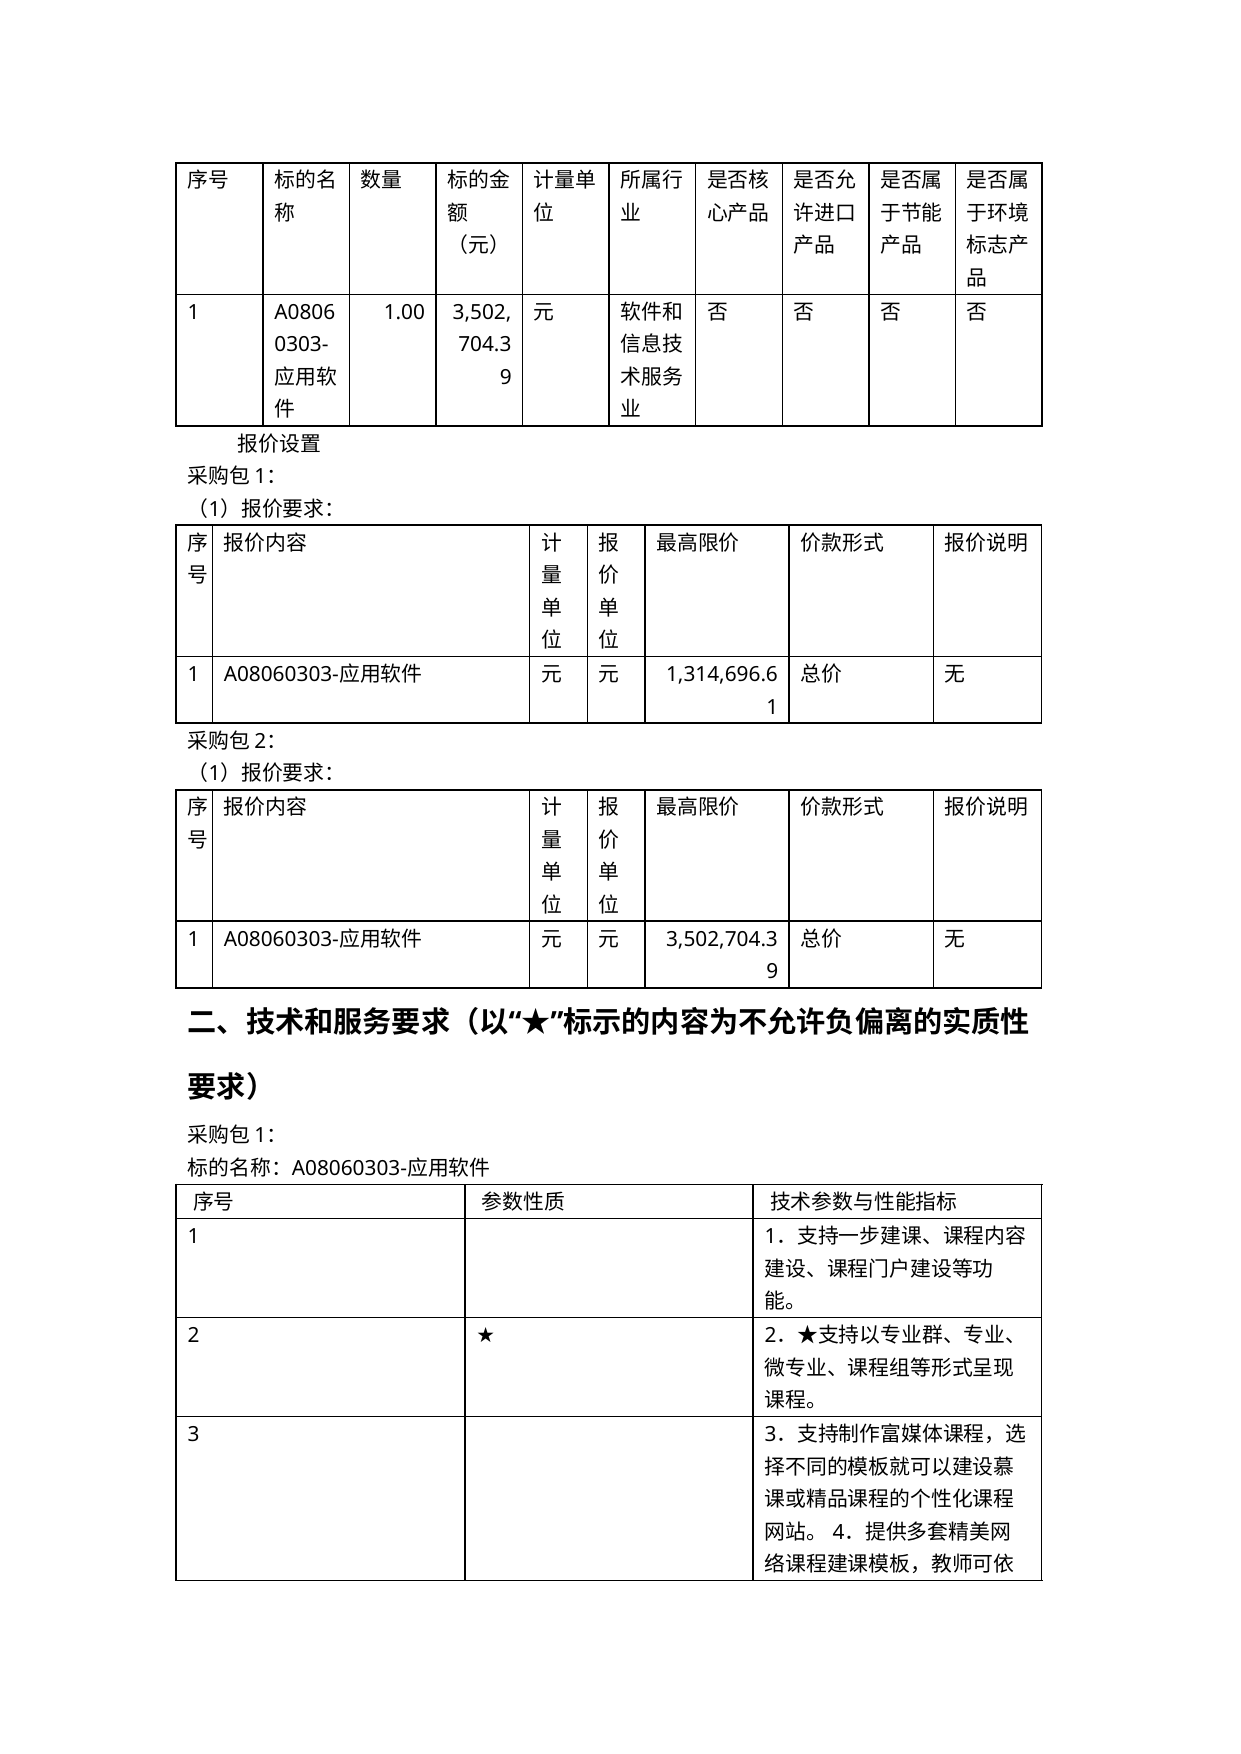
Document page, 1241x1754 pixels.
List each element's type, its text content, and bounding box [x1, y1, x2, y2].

text 二、技术和服务要求（以“★”标示的内容为不允许负偏离的实质性要求） [187, 988, 1053, 1118]
table_header 标的名称 [264, 164, 349, 293]
text （1）报价要求： [187, 492, 1053, 524]
table_header 序号 [177, 791, 212, 920]
table_cell 否 [696, 295, 782, 425]
table_header 数量 [350, 164, 435, 293]
table_cell [466, 1219, 752, 1317]
table_cell 否 [956, 295, 1041, 425]
text 采购包2： [187, 724, 1053, 756]
table_header 标的金额 （元） [437, 164, 522, 293]
table_cell 1．支持一步建课、课程内容建设、课程门户建设等功能。 [754, 1219, 1041, 1317]
table_cell 1 [177, 1219, 464, 1317]
table_header 计量单位 [530, 526, 587, 656]
table_cell 元 [588, 657, 644, 722]
table_cell 无 [934, 922, 1041, 987]
table_header 是否核心产品 [696, 164, 782, 293]
table_header 最高限价 [646, 791, 788, 920]
text （1）报价要求： [187, 756, 1053, 789]
table_cell 3,502,704.39 [437, 295, 522, 425]
table_cell 元 [523, 295, 608, 425]
table_header 报价说明 [934, 791, 1041, 920]
table_header 计量单位 [523, 164, 608, 293]
table_header 报价说明 [934, 526, 1041, 656]
text 采购包1： [187, 459, 1053, 492]
text 标的名称：A08060303-应用软件 [187, 1151, 1053, 1183]
table_header 是否允许进口产品 [783, 164, 868, 293]
table_header 参数性质 [466, 1185, 752, 1218]
table_cell [466, 1417, 752, 1580]
table_cell 1 [177, 295, 262, 425]
text 采购包1： [187, 1118, 1053, 1151]
table_cell 无 [934, 657, 1041, 722]
table_cell 元 [588, 922, 644, 987]
table_header 序号 [177, 526, 212, 656]
table_cell 1 [177, 922, 212, 987]
table_header 价款形式 [790, 526, 933, 656]
table_cell 否 [783, 295, 868, 425]
table_header 是否属于环境标志产品 [956, 164, 1041, 293]
table_header 序号 [177, 164, 262, 293]
table_cell 3 [177, 1417, 464, 1580]
table_header 报价内容 [213, 526, 529, 656]
table_cell 元 [530, 657, 587, 722]
table_cell 元 [530, 922, 587, 987]
table_header 计量单位 [530, 791, 587, 920]
table_cell 总价 [790, 922, 933, 987]
table_header 价款形式 [790, 791, 933, 920]
table_header 报价内容 [213, 791, 529, 920]
table_header 序号 [177, 1185, 464, 1218]
table_header 报价单位 [588, 791, 644, 920]
table_cell 1.00 [350, 295, 435, 425]
table_cell 2．★支持以专业群、专业、微专业、课程组等形式呈现课程。 [754, 1318, 1041, 1416]
table_header 最高限价 [646, 526, 788, 656]
table_cell 1,314,696.61 [646, 657, 788, 722]
text 报价设置 [187, 427, 1053, 459]
table_cell 否 [870, 295, 955, 425]
table_cell ★ [466, 1318, 752, 1416]
table_cell 软件和信息技术服务业 [610, 295, 695, 425]
table_cell A08060303-应用软件 [213, 922, 529, 987]
table_header 技术参数与性能指标 [754, 1185, 1041, 1218]
table_cell 3,502,704.39 [646, 922, 788, 987]
table_header 报价单位 [588, 526, 644, 656]
table_cell A08060303-应用软件 [264, 295, 349, 425]
table_cell 2 [177, 1318, 464, 1416]
table_header 所属行业 [610, 164, 695, 293]
table_cell 总价 [790, 657, 933, 722]
table_cell 1 [177, 657, 212, 722]
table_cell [754, 1417, 1041, 1580]
table_header 是否属于节能产品 [870, 164, 955, 293]
table_cell A08060303-应用软件 [213, 657, 529, 722]
